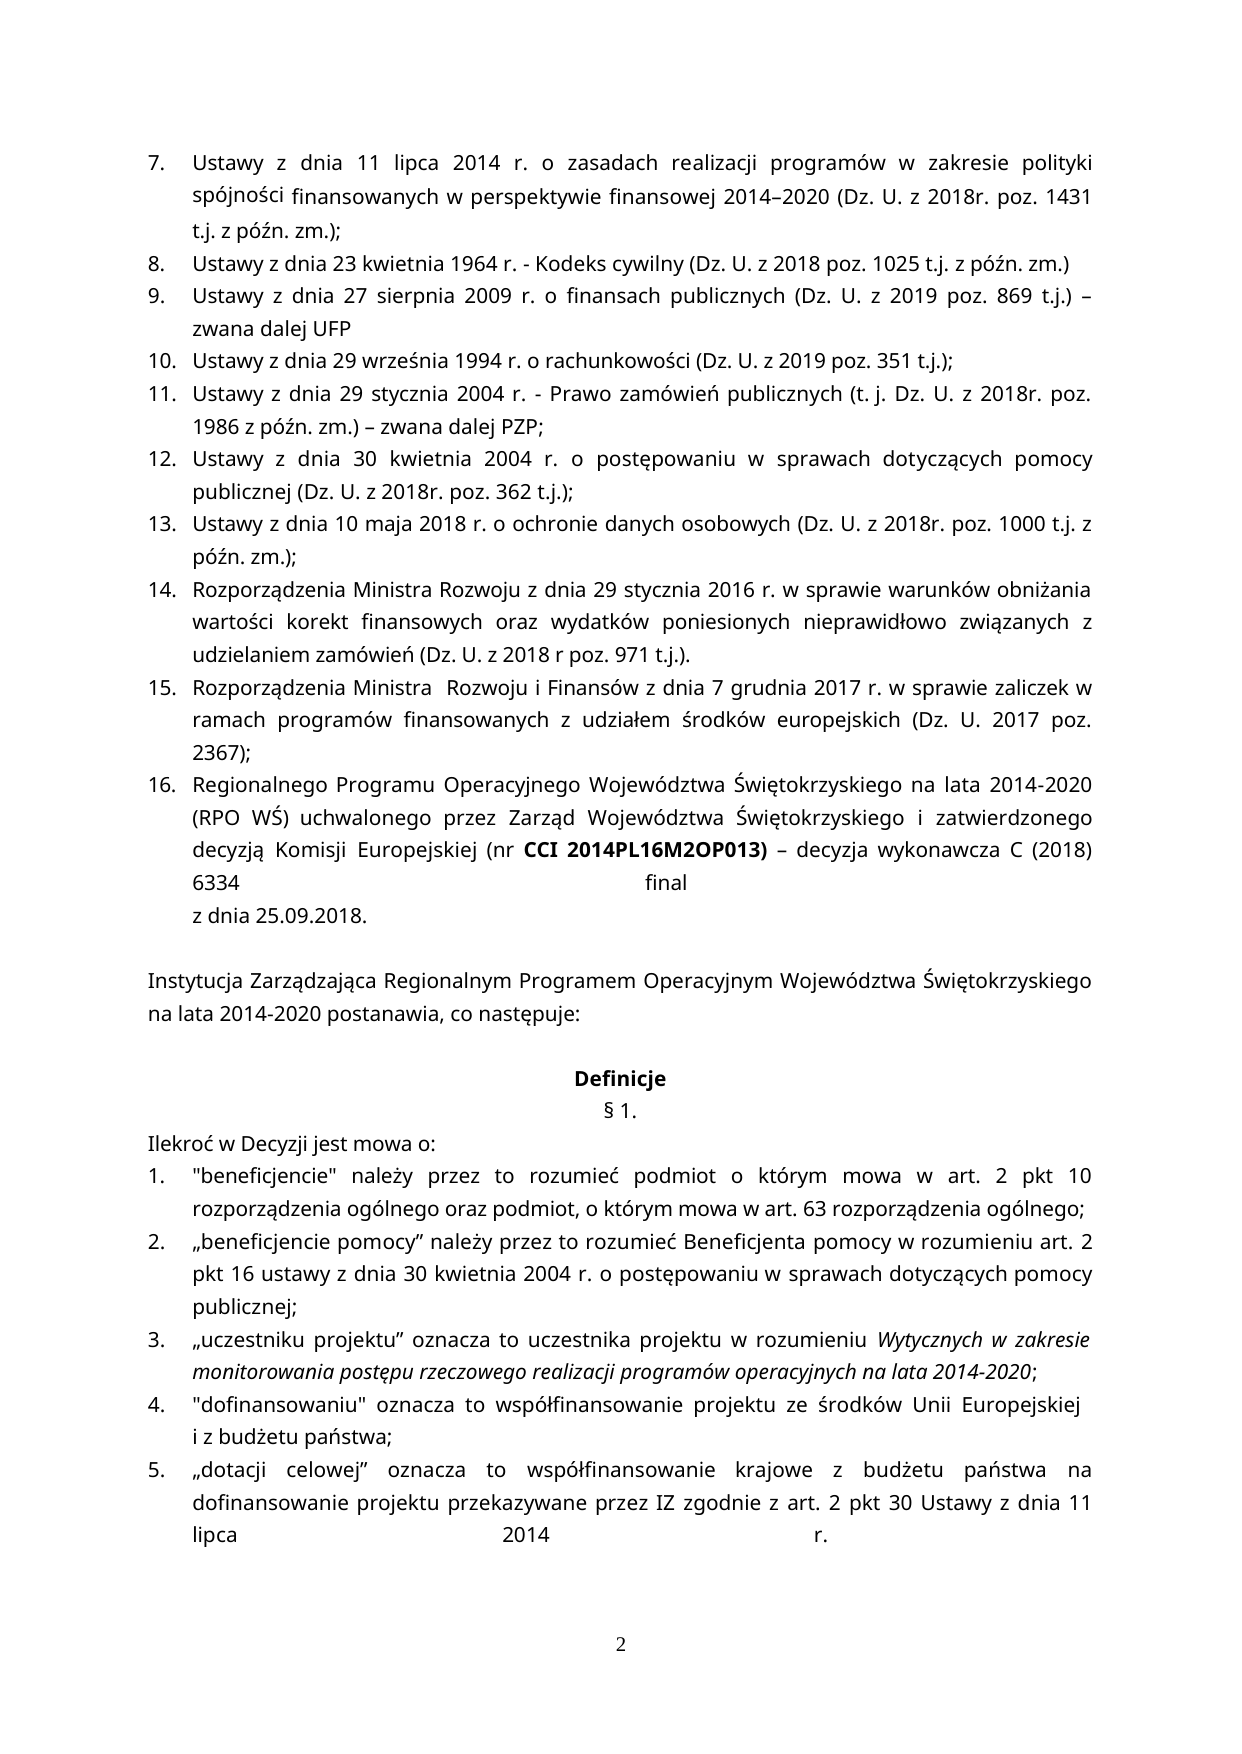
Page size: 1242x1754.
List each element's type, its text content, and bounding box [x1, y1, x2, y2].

list Ustawy z dnia 29 stycznia 2004 r. - Prawo zamówień publicznych (t. j. Dz. U. z 2018r. poz. 1986 z późn. zm.) – zwana dalej PZP; [148, 379, 1093, 440]
list Ustawy z dnia 30 kwietnia 2004 r. o postępowaniu w sprawach dotyczących pomocy publicznej (Dz. U. z 2018r. poz. 362 t.j.); [148, 444, 1093, 505]
list Rozporządzenia Ministra Rozwoju z dnia 29 stycznia 2016 r. w sprawie warunków obniżania wartości korekt finansowych oraz wydatków poniesionych nieprawidłowo związanych z udzielaniem zamówień (Dz. U. z 2018 r poz. 971 t.j.). [148, 575, 1093, 668]
text Definicje [148, 1064, 1093, 1092]
list Ustawy z dnia 23 kwietnia 1964 r. - Kodeks cywilny (Dz. U. z 2018 poz. 1025 t.j. z późn. zm.) [148, 249, 1093, 277]
text Ilekroć w Decyzji jest mowa o: [148, 1129, 1093, 1157]
list „uczestniku projektu” oznacza to uczestnika projektu w rozumieniu Wytycznych w zakresie monitorowania postępu rzeczowego realizacji programów operacyjnych na lata 2014-2020; [148, 1325, 1093, 1386]
list Ustawy z dnia 29 września 1994 r. o rachunkowości (Dz. U. z 2019 poz. 351 t.j.); [148, 347, 1093, 375]
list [148, 1455, 1093, 1549]
list „beneficjencie pomocy” należy przez to rozumieć Beneficjenta pomocy w rozumieniu art. 2 pkt 16 ustawy z dnia 30 kwietnia 2004 r. o postępowaniu w sprawach dotyczących pomocy publicznej; [148, 1227, 1093, 1321]
list "dofinansowaniu" oznacza to współfinansowanie projektu ze środków Unii Europejskiej i z budżetu państwa; [148, 1390, 1093, 1451]
list Ustawy z dnia 11 lipca 2014 r. o zasadach realizacji programów w zakresie polityki spójności finansowanych w perspektywie finansowej 2014–2020 (Dz. U. z 2018r. poz. 1431 t.j. z późn. zm.); [148, 148, 1093, 244]
list Regionalnego Programu Operacyjnego Województwa Świętokrzyskiego na lata 2014-2020 (RPO WŚ) uchwalonego przez Zarząd Województwa Świętokrzyskiego i zatwierdzonego decyzją Komisji Europejskiej (nr CCI 2014PL16M2OP013) – decyzja wykonawcza C (2018) 6334 final z dnia 25.09.2018. [148, 770, 1093, 929]
list Ustawy z dnia 27 sierpnia 2009 r. o finansach publicznych (Dz. U. z 2019 poz. 869 t.j.) – zwana dalej UFP [148, 281, 1093, 342]
list Rozporządzenia Ministra Rozwoju i Finansów z dnia 7 grudnia 2017 r. w sprawie zaliczek w ramach programów finansowanych z udziałem środków europejskich (Dz. U. 2017 poz. 2367); [148, 673, 1093, 766]
text Instytucja Zarządzająca Regionalnym Programem Operacyjnym Województwa Świętokrzyskiego na lata 2014-2020 postanawia, co następuje: [148, 966, 1093, 1027]
list Ustawy z dnia 10 maja 2018 r. o ochronie danych osobowych (Dz. U. z 2018r. poz. 1000 t.j. z późn. zm.); [148, 509, 1093, 571]
text § 1. [148, 1096, 1093, 1125]
list "beneficjencie" należy przez to rozumieć podmiot o którym mowa w art. 2 pkt 10 rozporządzenia ogólnego oraz podmiot, o którym mowa w art. 63 rozporządzenia ogólnego; [148, 1162, 1093, 1223]
